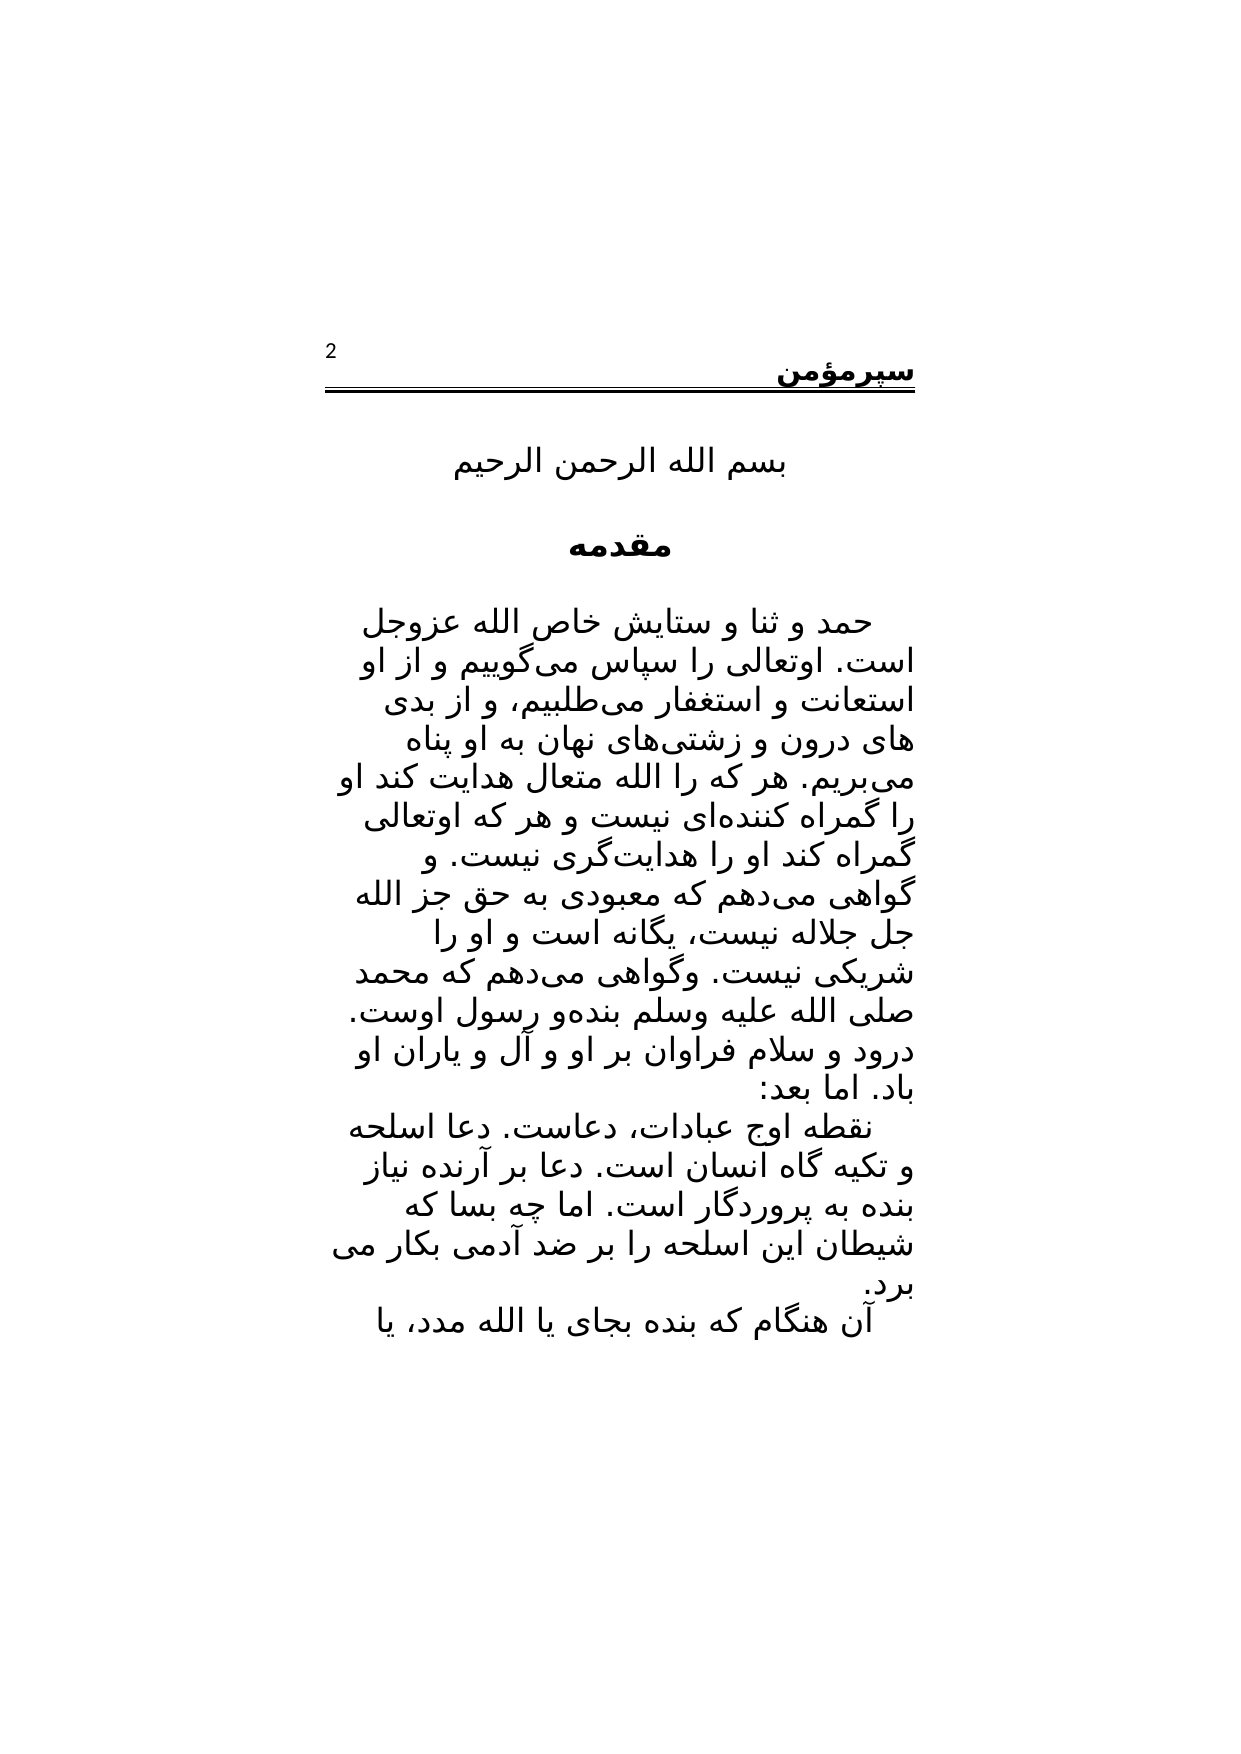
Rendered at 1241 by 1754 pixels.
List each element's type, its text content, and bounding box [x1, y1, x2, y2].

text بسم الله الرحمن الرحیم [325, 441, 915, 480]
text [325, 1302, 915, 1341]
text مقدمه [325, 525, 915, 564]
text نقطه اوج عبادات، دعاست. دعا اسلحه و تکیه گاه انسان است. دعا بر آرنده نياز بنده به پروردگار است. اما چه بسا که شیطان این اسلحه را بر ضد آدمی بکار می برد. [325, 1108, 915, 1302]
text حمد و ثنا و ستایش خاص الله عزوجل است. اوتعالی را سپاس می‌گوییم و از او استعانت و استغفار می‌طلبیم، و از بدی ‌های درون و زشتی‌های نهان به او پناه می‌بریم. هر که را الله متعال هدایت کند او را گمراه ‌کننده‌ای نیست و هر که اوتعالی گمراه کند او را هدایت‌گری نیست. و گواهی می‌دهم که معبودی به حق جز الله جل جلاله نیست، یگانه است و او را شریکی نیست. وگواهی می‌دهم که محمد صلی الله علیه وسلم بنده‌و رسول اوست. درود و سلام فراوان بر او و آل و یاران او باد. اما بعد: [325, 603, 915, 1108]
